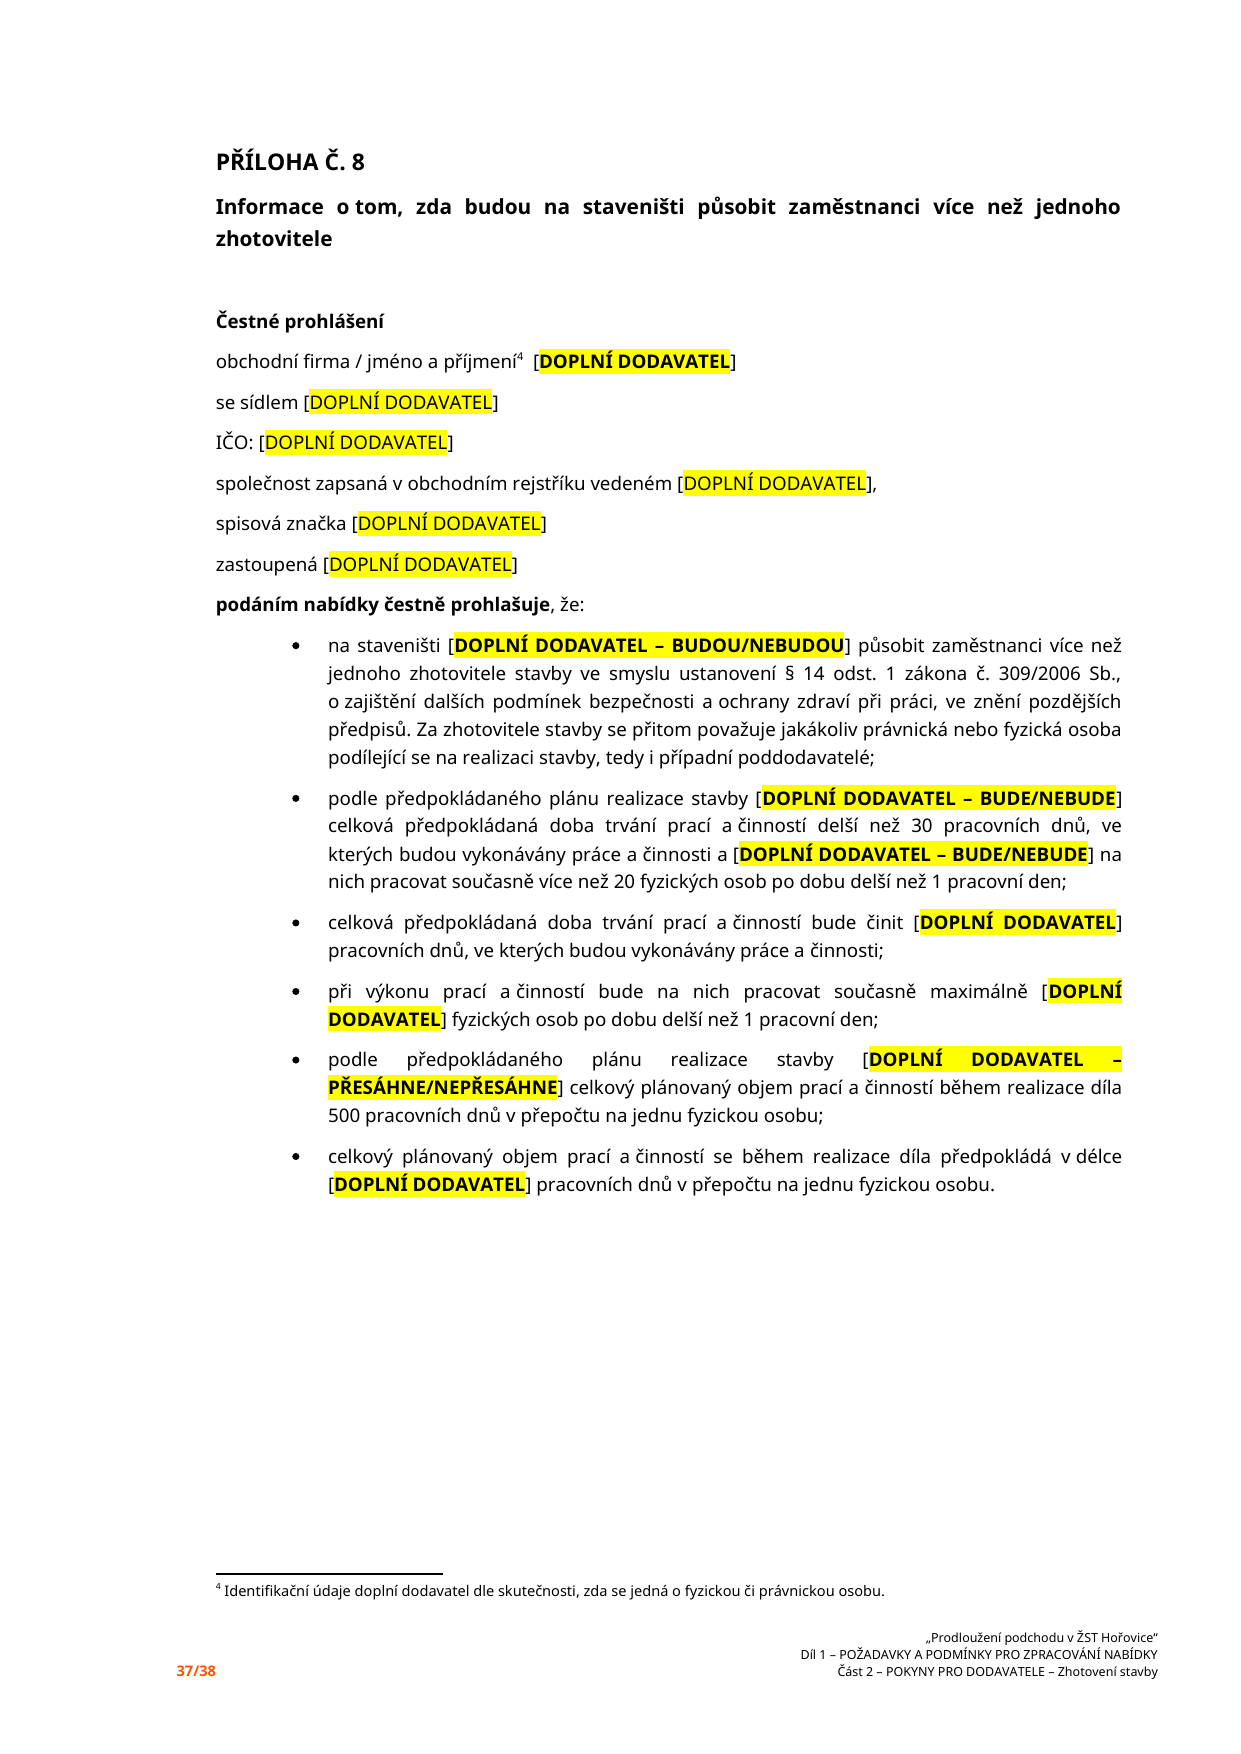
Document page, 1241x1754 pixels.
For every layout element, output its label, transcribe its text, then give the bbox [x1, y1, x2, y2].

text podle předpokládaného plánu realizace stavby [DOPLNÍ DODAVATEL – PŘESÁHNE/NEPŘESÁHNE] celkový plánovaný objem prací a činností během realizace díla 500 pracovních dnů v přepočtu na jednu fyzickou osobu; [292, 1046, 1122, 1128]
text společnost zapsaná v obchodním rejstříku vedeném [DOPLNÍ DODAVATEL], [866, 470, 1122, 496]
text zastoupená [DOPLNÍ DODAVATEL] [216, 551, 329, 577]
text obchodní firma / jméno a příjmení [DOPLNÍ DODAVATEL] [216, 348, 1122, 374]
text spisová značka [DOPLNÍ DODAVATEL] [541, 511, 1122, 536]
text Informace o tom, zda budou na staveništi působit zaměstnanci více než jednoho zhotovitele [216, 192, 1122, 252]
text Příloha č. 8 [216, 146, 1122, 177]
text se sídlem [DOPLNÍ DODAVATEL] [492, 389, 1122, 414]
text na staveništi [DOPLNÍ DODAVATEL – BUDOU/NEBUDOU] působit zaměstnanci více než jednoho zhotovitele stavby ve smyslu ustanovení § 14 odst. 1 zákona č. 309/2006 Sb., o zajištění dalších podmínek bezpečnosti a ochrany zdraví při práci, ve znění pozdějších předpisů. Za zhotovitele stavby se přitom považuje jakákoliv právnická nebo fyzická osoba podílející se na realizaci stavby, tedy i případní poddodavatelé; [292, 632, 1122, 770]
text IČO: [DOPLNÍ DODAVATEL] [216, 429, 1122, 455]
text Čestné prohlášení [216, 308, 1122, 333]
text podáním nabídky čestně prohlašuje, že: [216, 592, 1122, 617]
text při výkonu prací a činností bude na nich pracovat současně maximálně [DOPLNÍ DODAVATEL] fyzických osob po dobu delší než 1 pracovní den; [292, 978, 1122, 1031]
text zastoupená [DOPLNÍ DODAVATEL] [512, 551, 1122, 577]
text celková předpokládaná doba trvání prací a činností bude činit [DOPLNÍ DODAVATEL] pracovních dnů, ve kterých budou vykonávány práce a činnosti; [292, 909, 1122, 963]
text společnost zapsaná v obchodním rejstříku vedeném [DOPLNÍ DODAVATEL], [216, 470, 683, 496]
text celkový plánovaný objem prací a činností se během realizace díla předpokládá v délce [DOPLNÍ DODAVATEL] pracovních dnů v přepočtu na jednu fyzickou osobu. [292, 1143, 1122, 1197]
text spisová značka [DOPLNÍ DODAVATEL] [216, 511, 358, 536]
text podle předpokládaného plánu realizace stavby [DOPLNÍ DODAVATEL – BUDE/NEBUDE] celková předpokládaná doba trvání prací a činností delší než 30 pracovních dnů, ve kterých budou vykonávány práce a činnosti a [DOPLNÍ DODAVATEL – BUDE/NEBUDE] na nich pracovat současně více než 20 fyzických osob po dobu delší než 1 pracovní den; [292, 785, 1122, 894]
text se sídlem [DOPLNÍ DODAVATEL] [216, 389, 309, 414]
